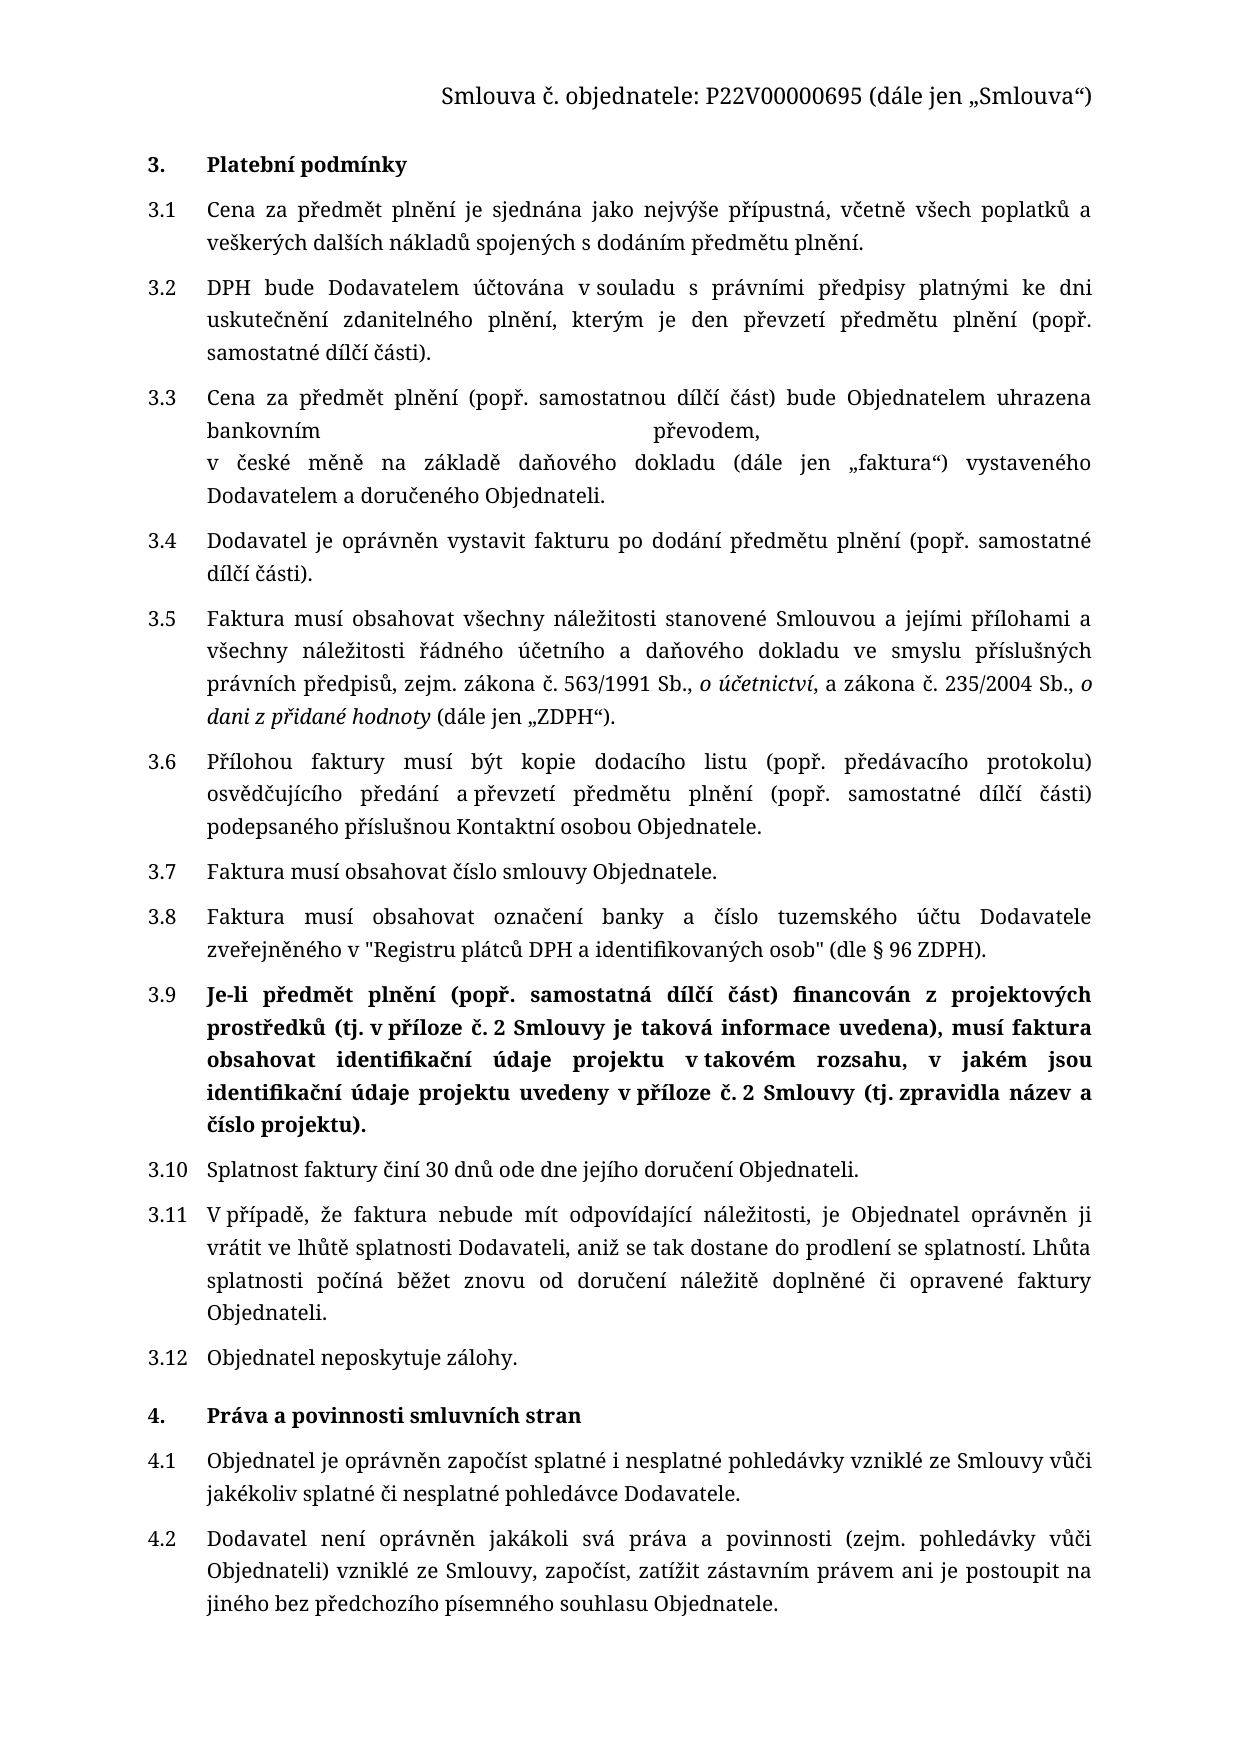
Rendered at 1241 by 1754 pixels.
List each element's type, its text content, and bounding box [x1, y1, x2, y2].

list Objednatel neposkytuje zálohy. [148, 1343, 1093, 1372]
list Dodavatel je oprávněn vystavit fakturu po dodání předmětu plnění (popř. samostatné dílčí části). [148, 526, 1093, 587]
list DPH bude Dodavatelem účtována v souladu s právními předpisy platnými ke dni uskutečnění zdanitelného plnění, kterým je den převzetí předmětu plnění (popř. samostatné dílčí části). [148, 273, 1093, 367]
list Platební podmínky [148, 150, 1093, 179]
list Faktura musí obsahovat číslo smlouvy Objednatele. [148, 857, 1093, 886]
list Faktura musí obsahovat označení banky a číslo tuzemského účtu Dodavatele zveřejněného v "Registru plátců DPH a identifikovaných osob" (dle § 96 ZDPH). [148, 902, 1093, 963]
list Práva a povinnosti smluvních stran [148, 1401, 1093, 1429]
list Cena za předmět plnění je sjednána jako nejvýše přípustná, včetně všech poplatků a veškerých dalších nákladů spojených s dodáním předmětu plnění. [148, 195, 1093, 256]
list Objednatel je oprávněn započíst splatné i nesplatné pohledávky vzniklé ze Smlouvy vůči jakékoliv splatné či nesplatné pohledávce Dodavatele. [148, 1446, 1093, 1507]
list Cena za předmět plnění (popř. samostatnou dílčí část) bude Objednatelem uhrazena bankovním převodem, v české měně na základě daňového dokladu (dále jen „faktura“) vystaveného Dodavatelem a doručeného Objednateli. [148, 383, 1093, 509]
list Splatnost faktury činí 30 dnů ode dne jejího doručení Objednateli. [148, 1156, 1093, 1184]
list Přílohou faktury musí být kopie dodacího listu (popř. předávacího protokolu) osvědčujícího předání a převzetí předmětu plnění (popř. samostatné dílčí části) podepsaného příslušnou Kontaktní osobou Objednatele. [148, 747, 1093, 841]
list V případě, že faktura nebude mít odpovídající náležitosti, je Objednatel oprávněn ji vrátit ve lhůtě splatnosti Dodavateli, aniž se tak dostane do prodlení se splatností. Lhůta splatnosti počíná běžet znovu od doručení náležitě doplněné či opravené faktury Objednateli. [148, 1201, 1093, 1327]
list Dodavatel není oprávněn jakákoli svá práva a povinnosti (zejm. pohledávky vůči Objednateli) vzniklé ze Smlouvy, započíst, zatížit zástavním právem ani je postoupit na jiného bez předchozího písemného souhlasu Objednatele. [148, 1524, 1093, 1618]
list Faktura musí obsahovat všechny náležitosti stanovené Smlouvou a jejími přílohami a všechny náležitosti řádného účetního a daňového dokladu ve smyslu příslušných právních předpisů, zejm. zákona č. 563/1991 Sb., o účetnictví, a zákona č. 235/2004 Sb., o dani z přidané hodnoty (dále jen „ZDPH“). [148, 604, 1093, 730]
list Je-li předmět plnění (popř. samostatná dílčí část) financován z projektových prostředků (tj. v příloze č. 2 Smlouvy je taková informace uvedena), musí faktura obsahovat identifikační údaje projektu v takovém rozsahu, v jakém jsou identifikační údaje projektu uvedeny v příloze č. 2 Smlouvy (tj. zpravidla název a číslo projektu). [148, 980, 1093, 1139]
